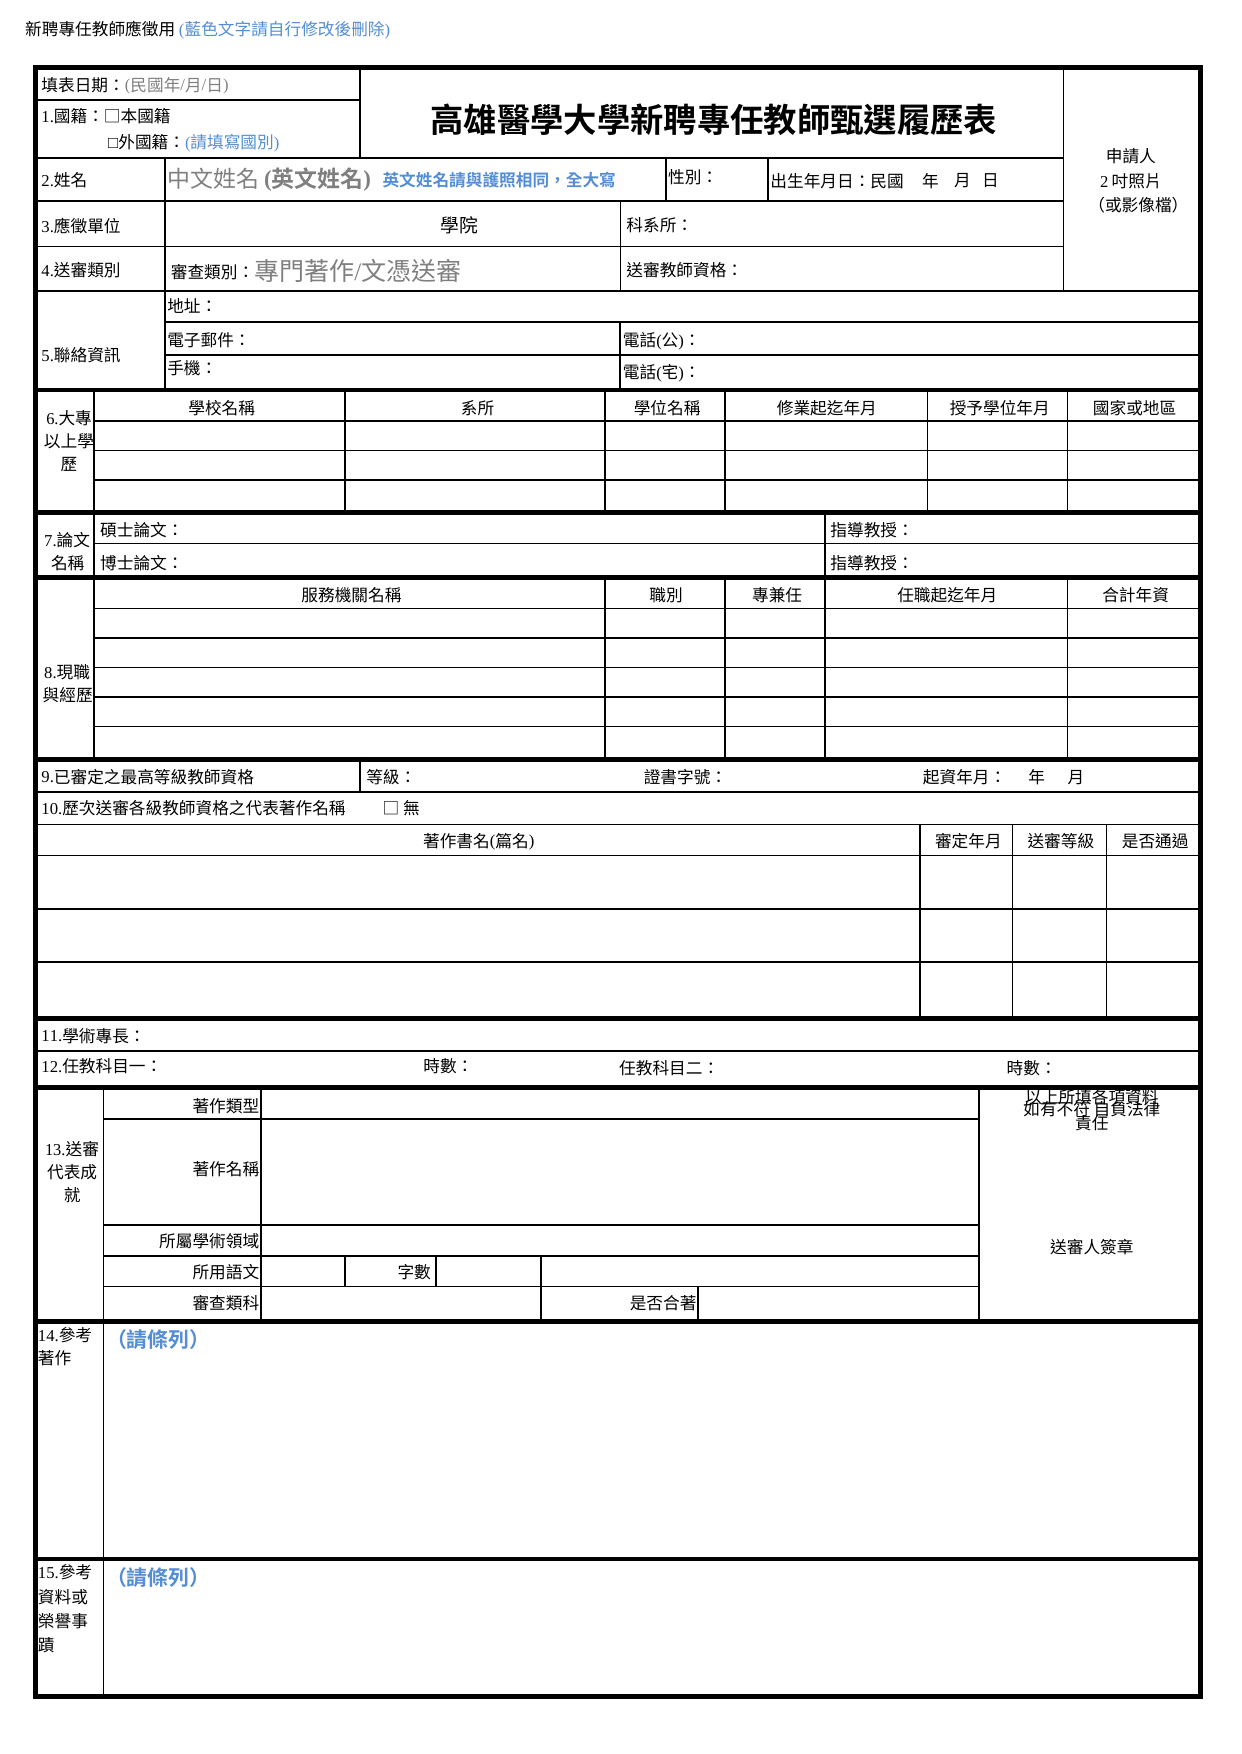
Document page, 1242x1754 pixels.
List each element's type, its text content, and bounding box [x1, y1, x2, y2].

table_cell 5.聯絡資訊 [38, 292, 164, 388]
table_cell 國家或地區 [1068, 392, 1198, 420]
table_cell 送審等級 [1013, 825, 1106, 855]
table_cell [437, 1257, 540, 1286]
table_cell [95, 727, 604, 757]
table_cell 著作類型 [104, 1090, 260, 1118]
table_cell [1013, 963, 1106, 1016]
table_cell 指導教授： [826, 544, 1198, 575]
table_cell [726, 727, 824, 757]
table_cell 指導教授： [826, 515, 1198, 543]
table_cell 8.現職 與經歷 [38, 580, 93, 757]
table_cell [262, 1090, 978, 1118]
table_cell 學校名稱 [95, 392, 344, 420]
table_cell [38, 910, 919, 961]
table_cell 審查類科 [104, 1287, 260, 1319]
table_cell [699, 1287, 978, 1319]
table_cell 中文姓名 (英文姓名) 英文姓名請與護照相同，全大寫 [166, 159, 665, 200]
table_cell [921, 856, 1012, 908]
table_cell [1107, 963, 1198, 1016]
table_cell [1068, 609, 1198, 637]
table_cell 碩士論文： [95, 515, 824, 543]
table_cell 1.國籍：□本國籍 □外國籍：(請填寫國別) [38, 101, 359, 157]
table_cell [726, 451, 927, 479]
table_cell [928, 481, 1067, 510]
table_cell 修業起迄年月 [726, 392, 927, 420]
table_cell [826, 639, 1067, 667]
table_cell [95, 422, 344, 450]
table_cell [726, 422, 927, 450]
table_cell 電話(公)： [621, 323, 1198, 353]
table_cell [542, 1257, 978, 1286]
table_cell 13.送審代表成就 [38, 1090, 103, 1319]
table_cell [726, 668, 824, 696]
table_cell 11.學術專長： [38, 1021, 1198, 1050]
table_cell 任職起迄年月 [826, 580, 1067, 608]
table_cell [1068, 422, 1198, 450]
table_header 高雄醫學大學新聘專任教師甄選履歷表 [361, 70, 1063, 157]
table_cell [1068, 481, 1198, 510]
table_cell [1107, 910, 1198, 961]
table_cell 是否通過 [1107, 825, 1198, 855]
table_cell 以上所填各項資料 如有不符 自負法律責任 送審人簽章 [980, 1090, 1198, 1319]
table_cell [262, 1120, 978, 1224]
table_cell [346, 481, 604, 510]
table_cell 學院 [166, 202, 620, 246]
table_cell [826, 698, 1067, 726]
table_cell [726, 698, 824, 726]
table_cell [346, 422, 604, 450]
table_cell [726, 609, 824, 637]
table_cell 著作書名(篇名) [38, 825, 919, 855]
table_cell [921, 963, 1012, 1016]
table_header 申請人 2吋照片 （或影像檔） [1064, 70, 1198, 290]
table_cell [1068, 727, 1198, 757]
table_cell [95, 668, 604, 696]
table_cell [38, 963, 919, 1016]
table_cell 所屬學術領域 [104, 1226, 260, 1255]
table_cell [1068, 451, 1198, 479]
table_cell [928, 451, 1067, 479]
table_cell [928, 422, 1067, 450]
table_cell [1013, 910, 1106, 961]
table_cell [606, 422, 724, 450]
table_cell 15.參考 資料或榮譽事蹟 [38, 1561, 103, 1694]
table_cell 授予學位年月 [928, 392, 1067, 420]
table_cell [346, 451, 604, 479]
table_cell （請條列） [104, 1561, 1198, 1694]
table_cell 性別： [667, 159, 767, 200]
table_cell 7.論文 名稱 [38, 515, 93, 575]
table_cell 審查類別：專門著作/文憑送審 [166, 247, 620, 290]
table_cell 3.應徵單位 [38, 202, 164, 246]
table_cell 合計年資 [1068, 580, 1198, 608]
table_cell [826, 668, 1067, 696]
table_cell [95, 698, 604, 726]
table_cell [95, 639, 604, 667]
table_cell 10.歷次送審各級教師資格之代表著作名稱 □ 無 [38, 793, 1198, 824]
table_cell 博士論文： [95, 544, 824, 575]
table_cell 字數 [346, 1257, 435, 1286]
table_cell [826, 727, 1067, 757]
table_cell [1068, 698, 1198, 726]
table_cell 出生年月日：民國 年 月 日 [769, 159, 1063, 200]
table_cell [1013, 856, 1106, 908]
table_cell [921, 910, 1012, 961]
table_cell 12.任教科目一： 時數： 任教科目二： 時數： [38, 1052, 1198, 1085]
table_cell 手機： [166, 356, 619, 388]
table_cell [95, 609, 604, 637]
table_cell [262, 1287, 540, 1319]
table_cell 是否合著 [542, 1287, 697, 1319]
table_cell [606, 639, 724, 667]
table_cell 電話(宅)： [621, 356, 1198, 388]
table_cell [1068, 668, 1198, 696]
table_cell 電子郵件： [166, 323, 619, 353]
table_cell 審定年月 [921, 825, 1012, 855]
table_cell [606, 609, 724, 637]
table_cell [606, 668, 724, 696]
table_cell [606, 451, 724, 479]
table_cell （請條列） [104, 1324, 1198, 1556]
table_header 填表日期：(民國年/月/日) [38, 70, 359, 99]
table_cell 學位名稱 [606, 392, 724, 420]
table_cell [262, 1257, 344, 1286]
table_cell 6.大專 以上學 歷 [38, 392, 93, 510]
table_cell 專兼任 [726, 580, 824, 608]
table_cell [1107, 856, 1198, 908]
table_cell 4.送審類別 [38, 247, 164, 290]
table_cell [726, 639, 824, 667]
table_cell 著作名稱 [104, 1120, 260, 1224]
table_cell [95, 481, 344, 510]
table_cell [1068, 639, 1198, 667]
table_cell [95, 451, 344, 479]
table_cell 等級： 證書字號： 起資年月： 年 月 [361, 762, 1198, 791]
table_cell 9.已審定之最高等級教師資格 [38, 762, 359, 791]
table_cell 地址： [166, 292, 1198, 321]
table_cell 所用語文 [104, 1257, 260, 1286]
table_cell [606, 481, 724, 510]
table_cell [38, 856, 919, 908]
table_cell 送審教師資格： [621, 247, 1063, 290]
table_cell 系所 [346, 392, 604, 420]
table_cell 職別 [606, 580, 724, 608]
table_cell [606, 727, 724, 757]
table_cell 科系所： [621, 202, 1063, 246]
table_cell [606, 698, 724, 726]
table_cell 服務機關名稱 [95, 580, 604, 608]
table_cell 14.參考 著作 [38, 1324, 103, 1556]
table_cell [262, 1226, 978, 1255]
table_cell 2.姓名 [38, 159, 164, 200]
table_cell [726, 481, 927, 510]
table_cell [826, 609, 1067, 637]
text 新聘專任教師應徵用 (藍色文字請自行修改後刪除) [25, 14, 1208, 40]
